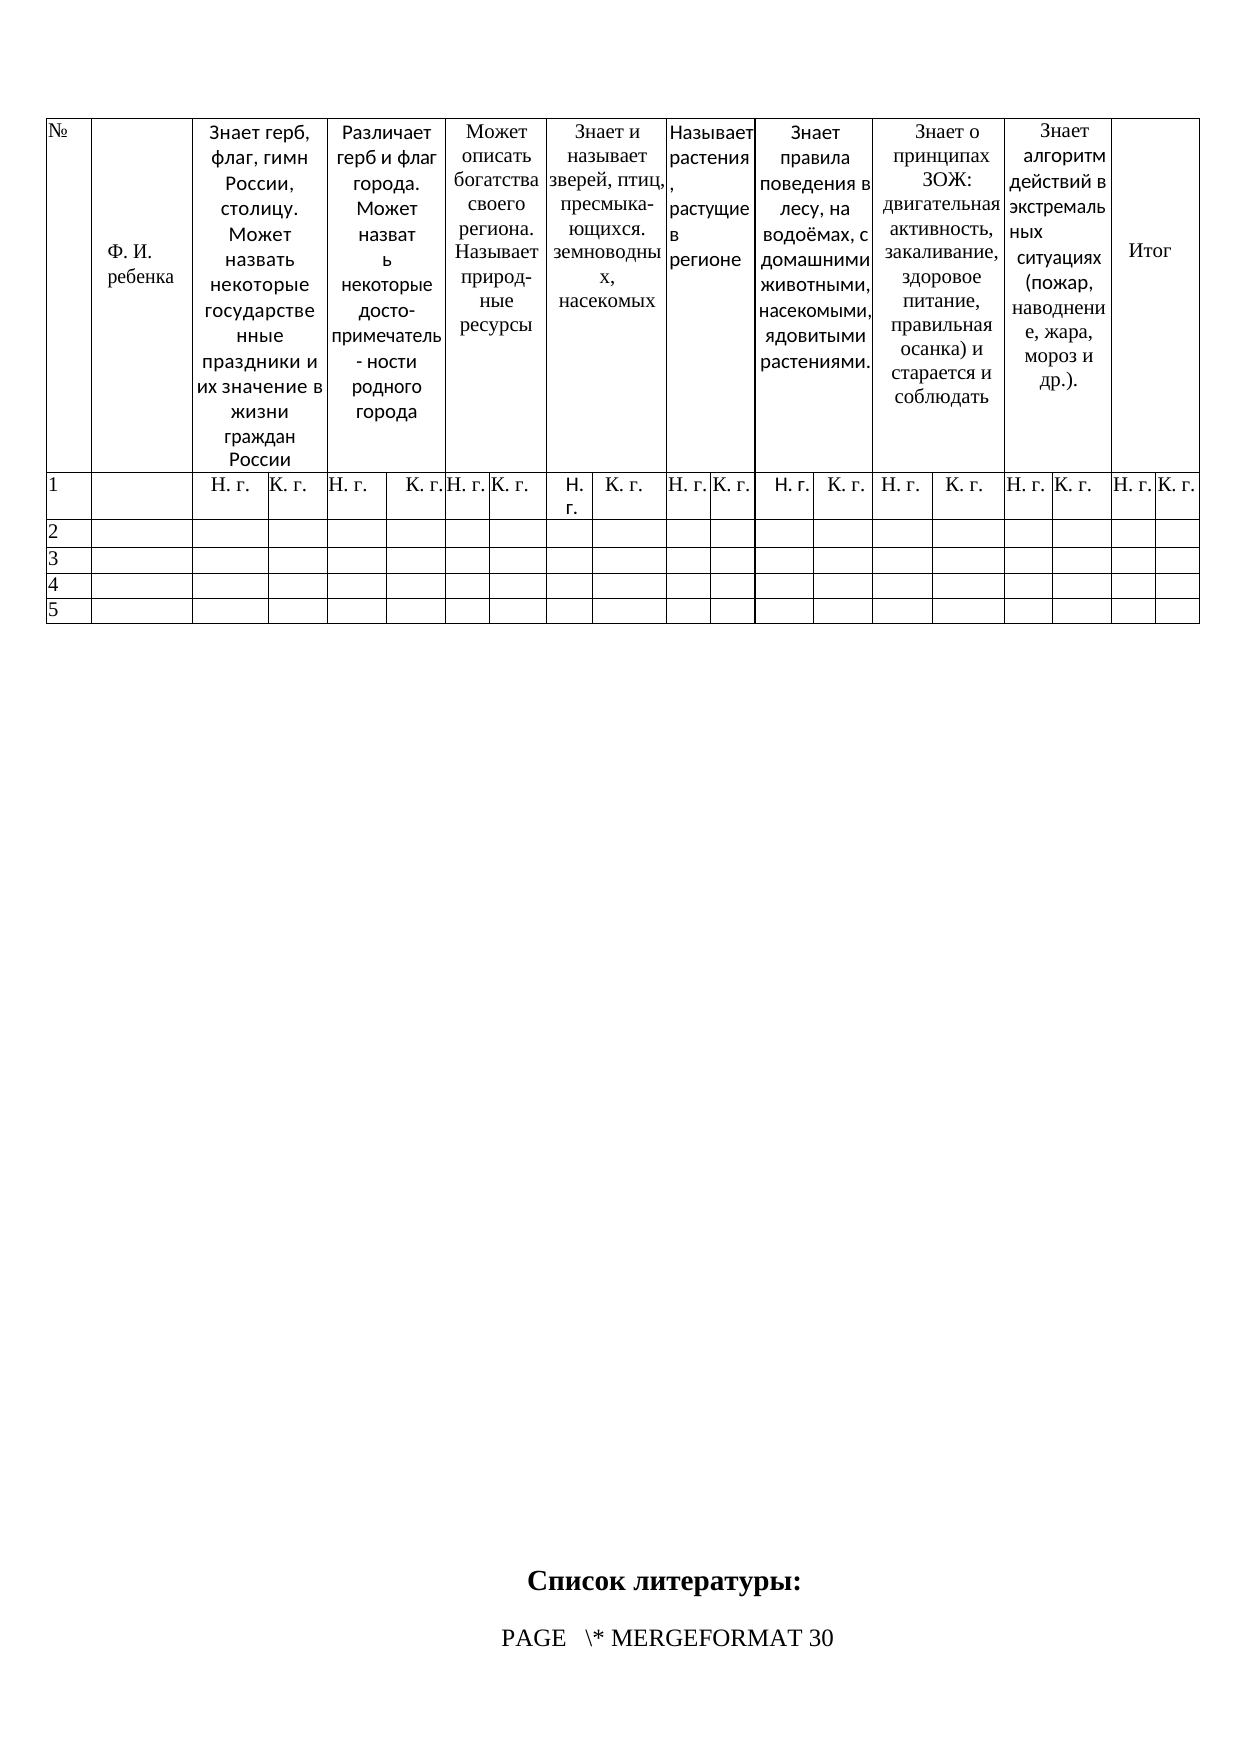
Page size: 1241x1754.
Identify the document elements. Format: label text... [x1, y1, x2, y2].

table_cell [1112, 548, 1155, 572]
table_cell [446, 599, 489, 623]
table_cell [667, 599, 710, 623]
table_cell [387, 599, 445, 623]
table_cell Н. г. [328, 473, 386, 519]
table_cell Н. г. [446, 473, 489, 519]
table_cell [1112, 574, 1155, 597]
table_cell [387, 520, 445, 547]
table_cell [667, 520, 710, 547]
table_cell [814, 548, 872, 572]
table_cell [328, 548, 386, 572]
table_cell [1053, 548, 1111, 572]
table_cell [814, 520, 872, 547]
table_cell [328, 599, 386, 623]
table_cell [446, 574, 489, 597]
table_cell [490, 574, 546, 597]
table_cell [446, 520, 489, 547]
table_cell К. г. [711, 473, 754, 519]
table_cell [1156, 599, 1199, 623]
table_cell [269, 520, 327, 547]
table_cell Н. г. [547, 473, 592, 519]
table_cell [667, 574, 710, 597]
table_cell [328, 574, 386, 597]
table_cell [328, 520, 386, 547]
table_cell Н. г. [756, 473, 813, 519]
table_cell [269, 574, 327, 597]
table_cell [711, 548, 754, 572]
table_cell [711, 574, 754, 597]
table_cell [193, 520, 268, 547]
table_header Знает о принципах ЗОЖ: двигательная активность, закаливание, здоровое питание, правильная осанка) и старается и соблюдать [873, 119, 1004, 472]
table_cell [1053, 599, 1111, 623]
table_cell К. г. [1156, 473, 1199, 519]
table_cell [873, 599, 932, 623]
table_cell [1005, 548, 1052, 572]
table_cell [756, 520, 813, 547]
table_header Итог [1112, 119, 1199, 472]
table_cell [873, 520, 932, 547]
table_cell Н. г. [1112, 473, 1155, 519]
table_cell [593, 520, 666, 547]
table_cell [387, 548, 445, 572]
table_cell К. г. [814, 473, 872, 519]
table_cell [1112, 599, 1155, 623]
table_cell [756, 548, 813, 572]
table_cell [1005, 599, 1052, 623]
text Список литературы: [177, 1563, 1152, 1596]
table_cell К. г. [387, 473, 445, 519]
table_cell [1112, 520, 1155, 547]
table_cell [593, 599, 666, 623]
table_cell [547, 520, 592, 547]
table_header Знает алгоритм действий в экстремальных ситуациях (пожар, наводнение, жара, мороз и др.). [1005, 119, 1111, 472]
table_cell 4 [47, 574, 91, 597]
table_cell [814, 599, 872, 623]
table_cell [92, 520, 192, 547]
table_cell [933, 574, 1004, 597]
table_cell [387, 574, 445, 597]
table_cell [756, 599, 813, 623]
table_cell [446, 548, 489, 572]
table_cell [873, 574, 932, 597]
table_cell [1053, 574, 1111, 597]
table_cell [873, 548, 932, 572]
table_header Знает правила поведения в лесу, на водоёмах, с домашними животными, насекомыми, ядовитыми растениями. [756, 119, 872, 472]
table_cell [547, 599, 592, 623]
table_cell [814, 574, 872, 597]
table_cell [933, 548, 1004, 572]
table_cell [711, 520, 754, 547]
table_cell [1156, 520, 1199, 547]
table_cell [547, 574, 592, 597]
table_cell К. г. [1053, 473, 1111, 519]
table_cell [193, 599, 268, 623]
table_cell [193, 548, 268, 572]
table_cell [193, 574, 268, 597]
table_cell [756, 574, 813, 597]
table_cell [711, 599, 754, 623]
table_cell 1 [47, 473, 91, 519]
table_cell [933, 599, 1004, 623]
table_cell [1005, 574, 1052, 597]
table_cell [1156, 548, 1199, 572]
table_cell К. г. [269, 473, 327, 519]
table_cell [490, 520, 546, 547]
table_cell [1053, 520, 1111, 547]
table_cell [92, 574, 192, 597]
table_cell [269, 599, 327, 623]
table_header № [47, 119, 91, 472]
table_cell [490, 599, 546, 623]
table_cell К. г. [933, 473, 1004, 519]
table_cell К. г. [593, 473, 666, 519]
table_cell Н. г. [193, 473, 268, 519]
table_cell 3 [47, 548, 91, 572]
table_cell [593, 548, 666, 572]
table_cell [667, 548, 710, 572]
table_cell [92, 548, 192, 572]
table_cell Н. г. [667, 473, 710, 519]
table_cell 2 [47, 520, 91, 547]
table_header Знает и называет зверей, птиц, пресмыка- ющихся. земноводных, насекомых [547, 119, 666, 472]
table_header Ф. И. ребенка [92, 119, 192, 472]
table_header Называет растения, растущие в регионе [667, 119, 754, 472]
table_cell [1156, 574, 1199, 597]
table_header Может описать богатства своего региона. Называет природ- ные ресурсы [446, 119, 546, 472]
table_cell [490, 548, 546, 572]
table_cell [1005, 520, 1052, 547]
table_cell [547, 548, 592, 572]
table_cell Н. г. [1005, 473, 1052, 519]
table_cell Н. г. [873, 473, 932, 519]
table_cell [269, 548, 327, 572]
table_cell [92, 599, 192, 623]
table_cell [933, 520, 1004, 547]
table_cell К. г. [490, 473, 546, 519]
table_cell 5 [47, 599, 91, 623]
table_header Знает герб, флаг, гимн России, столицу. Может назвать некоторые государстве нные праздники и их значение в жизни граждан России [193, 119, 327, 472]
table_cell [593, 574, 666, 597]
table_cell [92, 473, 192, 519]
table_header Различает герб и флаг города. Может назвать некоторые досто- примечатель- ности родного города [328, 119, 445, 472]
